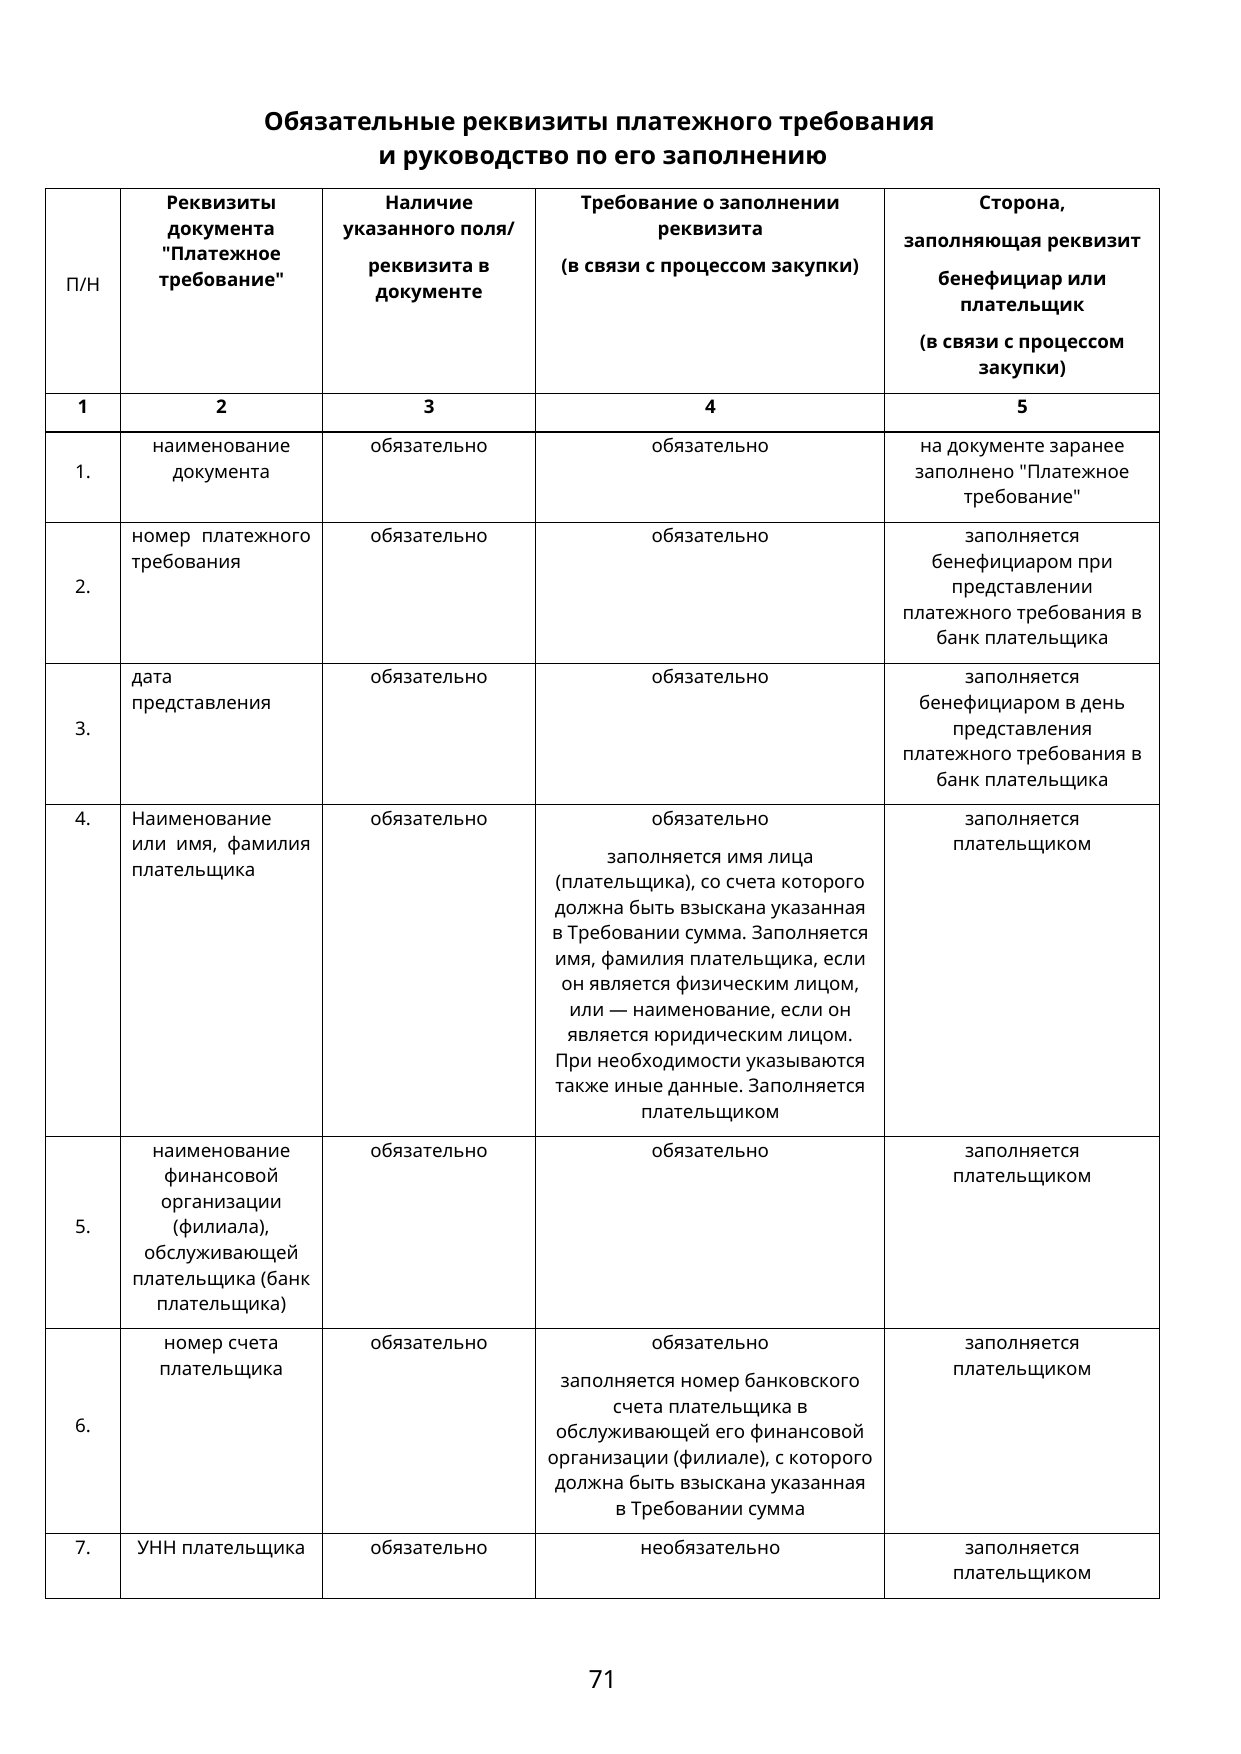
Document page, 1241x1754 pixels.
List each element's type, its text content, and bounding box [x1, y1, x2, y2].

table_cell 4. [46, 805, 120, 1136]
table_cell 6. [46, 1329, 120, 1533]
table_header Реквизиты документа "Платежное требование" [121, 189, 322, 392]
table_cell обязательно [323, 433, 535, 522]
table_cell обязательно [323, 523, 535, 663]
table_cell УНН плательщика [121, 1534, 322, 1598]
table_cell обязательно [323, 1534, 535, 1598]
table_cell 3 [323, 394, 535, 431]
table_cell заполняется плательщиком [885, 1534, 1159, 1598]
table_header Наличие указанного поля/ реквизита в документе [323, 189, 535, 392]
table_header П/Н [46, 189, 120, 392]
table_cell наименование финансовой организации (филиала), обслуживающей плательщика (банк плательщика) [121, 1137, 322, 1328]
table_cell обязательно [536, 433, 884, 522]
table_cell 3. [46, 664, 120, 804]
table_cell обязательно [323, 1137, 535, 1328]
text Обязательные реквизиты платежного требования и руководство по его заполнению [172, 103, 1034, 172]
table_cell 1 [46, 394, 120, 431]
table_header Требование о заполнении реквизита (в связи с процессом закупки) [536, 189, 884, 392]
table_cell 2 [121, 394, 322, 431]
table_cell заполняется плательщиком [885, 1137, 1159, 1328]
table_cell 5 [885, 394, 1159, 431]
table_cell 5. [46, 1137, 120, 1328]
table_cell наименование документа [121, 433, 322, 522]
table_cell 7. [46, 1534, 120, 1598]
table_cell обязательно [536, 523, 884, 663]
table_cell заполняется бенефициаром в день представления платежного требования в банк плательщика [885, 664, 1159, 804]
table_cell обязательно [323, 664, 535, 804]
table_cell номер платежного требования [121, 523, 322, 663]
table_cell заполняется бенефициаром при представлении платежного требования в банк плательщика [885, 523, 1159, 663]
table_cell обязательно [536, 1137, 884, 1328]
table_cell 1. [46, 433, 120, 522]
table_cell заполняется плательщиком [885, 805, 1159, 1136]
table_cell 4 [536, 394, 884, 431]
table_cell дата представления [121, 664, 322, 804]
table_cell обязательно [323, 805, 535, 1136]
table_cell обязательно заполняется имя лица (плательщика), со счета которого должна быть взыскана указанная в Требовании сумма. Заполняется имя, фамилия плательщика, если он является физическим лицом, или — наименование, если он является юридическим лицом. При необходимости указываются также иные данные. Заполняется плательщиком [536, 805, 884, 1136]
table_cell 2. [46, 523, 120, 663]
table_cell обязательно [536, 664, 884, 804]
table_cell заполняется плательщиком [885, 1329, 1159, 1533]
table_cell на документе заранее заполнено "Платежное требование" [885, 433, 1159, 522]
table_cell номер счета плательщика [121, 1329, 322, 1533]
table_header Сторона, заполняющая реквизит бенефициар или плательщик (в связи с процессом закупки) [885, 189, 1159, 392]
table_cell Наименование или имя, фамилия плательщика [121, 805, 322, 1136]
table_cell обязательно заполняется номер банковского счета плательщика в обслуживающей его финансовой организации (филиале), с которого должна быть взыскана указанная в Требовании сумма [536, 1329, 884, 1533]
table_cell обязательно [323, 1329, 535, 1533]
